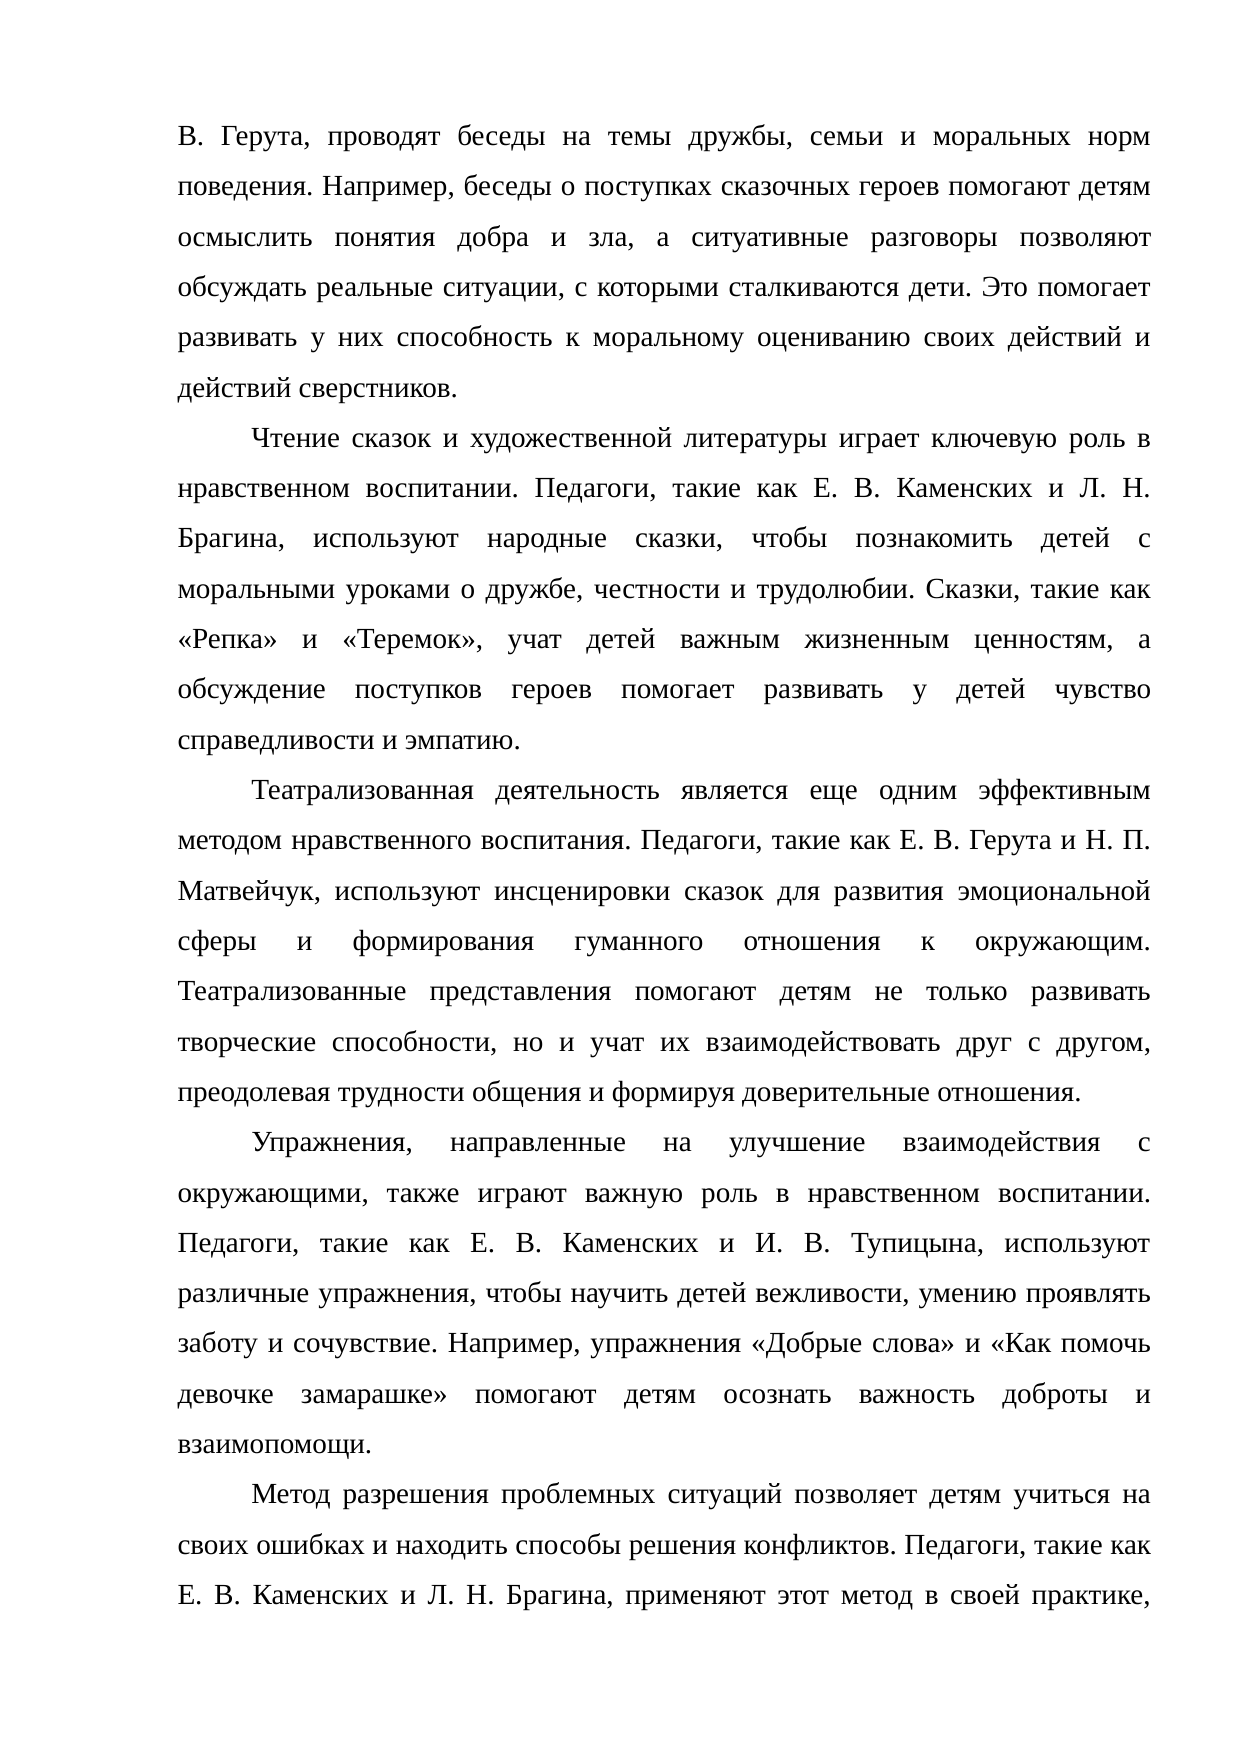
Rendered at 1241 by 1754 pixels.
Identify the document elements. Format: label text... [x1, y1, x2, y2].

text Упражнения, направленные на улучшение взаимодействия с окружающими, также играют важную роль в нравственном воспитании. Педагоги, такие как Е. В. Каменских и И. В. Тупицына, используют различные упражнения, чтобы научить детей вежливости, умению проявлять заботу и сочувствие. Например, упражнения «Добрые слова» и «Как помочь девочке замарашке» помогают детям осознать важность доброты и взаимопомощи. [177, 1124, 1152, 1460]
text Театрализованная деятельность является еще одним эффективным методом нравственного воспитания. Педагоги, такие как Е. В. Герута и Н. П. Матвейчук, используют инсценировки сказок для развития эмоциональной сферы и формирования гуманного отношения к окружающим. Театрализованные представления помогают детям не только развивать творческие способности, но и учат их взаимодействовать друг с другом, преодолевая трудности общения и формируя доверительные отношения. [177, 772, 1152, 1108]
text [177, 118, 1152, 403]
text Чтение сказок и художественной литературы играет ключевую роль в нравственном воспитании. Педагоги, такие как Е. В. Каменских и Л. Н. Брагина, используют народные сказки, чтобы познакомить детей с моральными уроками о дружбе, честности и трудолюбии. Сказки, такие как «Репка» и «Теремок», учат детей важным жизненным ценностям, а обсуждение поступков героев помогает развивать у детей чувство справедливости и эмпатию. [177, 420, 1152, 755]
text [177, 1477, 1152, 1611]
